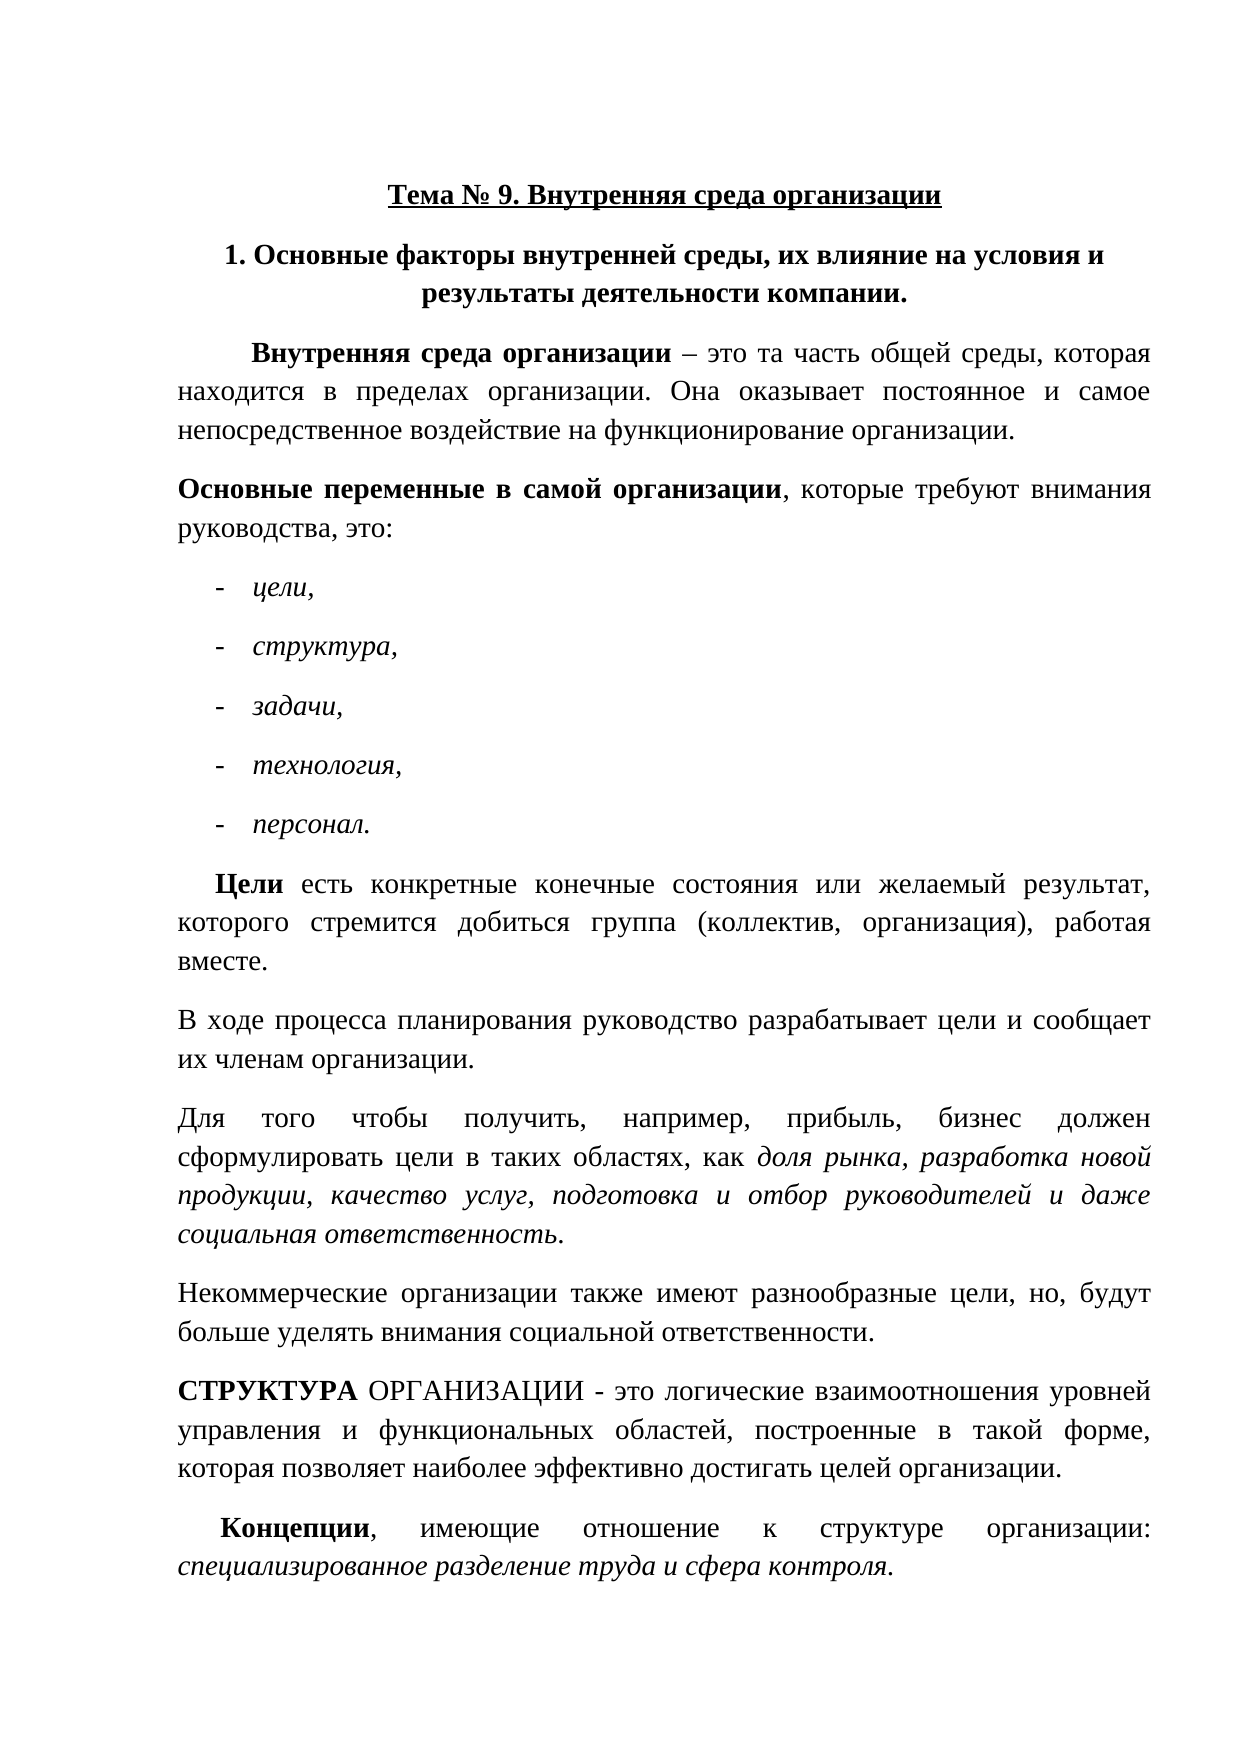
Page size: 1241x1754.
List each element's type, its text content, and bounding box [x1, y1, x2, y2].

list цели, [215, 569, 1152, 603]
text 1. Основные факторы внутренней среды, их влияние на условия и результаты деятельности компании. [177, 237, 1152, 309]
text Концепции, имеющие отношение к структуре организации: специализированное разделение труда и сфера контроля. [177, 1510, 1152, 1582]
text Некоммерческие организации также имеют разнообразные цели, но, будут больше уделять внимания социальной ответственности. [177, 1275, 1152, 1347]
list технология, [215, 747, 1152, 781]
text Основные переменные в самой организации, которые требуют внимания руководства, это: [177, 471, 1152, 543]
list персонал. [215, 807, 1152, 840]
text Цели есть конкретные конечные состояния или желаемый результат, которого стремится добиться группа (коллектив, организация), работая вместе. [177, 866, 1152, 977]
text Внутренняя среда организации – это та часть общей среды, которая находится в пределах организации. Она оказывает постоянное и самое непосредственное воздействие на функционирование организации. [177, 335, 1152, 445]
text Для того чтобы получить, например, прибыль, бизнес должен сформулировать цели в таких областях, как доля рынка, разработка новой продукции, качество услуг, подготовка и отбор руководителей и даже социальная ответственность. [177, 1100, 1152, 1249]
text В ходе процесса планирования руководство разрабатывает цели и сообщает их членам организации. [177, 1002, 1152, 1074]
text СТРУКТУРА ОРГАНИЗАЦИИ - это логические взаимоотношения уровней управления и функциональных областей, построенные в такой форме, которая позволяет наиболее эффективно достигать целей организации. [177, 1373, 1152, 1484]
text Тема № 9. Внутренняя среда организации [177, 177, 1152, 211]
list структура, [215, 628, 1152, 662]
list задачи, [215, 688, 1152, 721]
